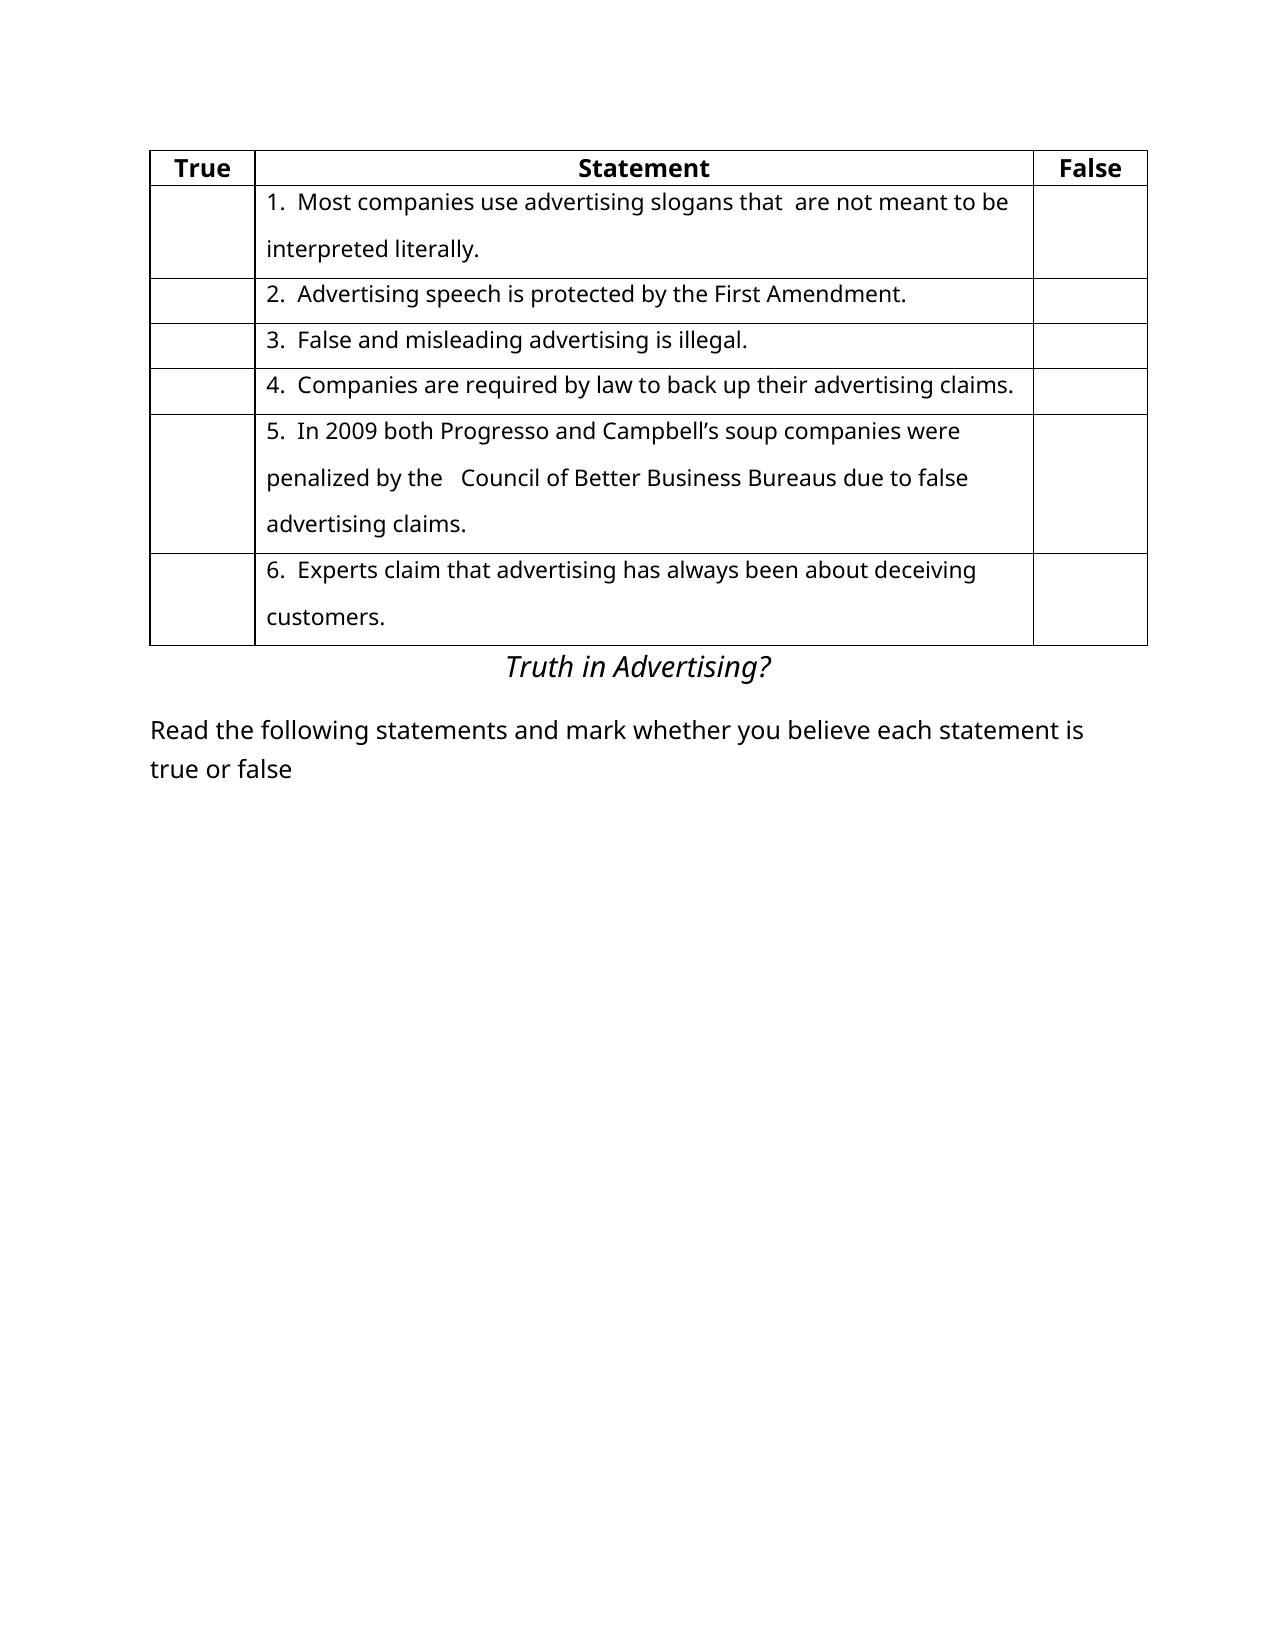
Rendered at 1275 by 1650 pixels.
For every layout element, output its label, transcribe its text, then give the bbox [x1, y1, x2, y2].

table_cell 1. Most companies use advertising slogans that are not meant to be interpreted literally. [256, 186, 1033, 277]
text Truth in Advertising? [150, 646, 1125, 686]
table_cell [1034, 415, 1147, 553]
table_cell [151, 324, 254, 368]
table_cell [1034, 369, 1147, 414]
table_cell 4. Companies are required by law to back up their advertising claims. [256, 369, 1033, 414]
table_header True [151, 151, 254, 185]
table_cell [151, 369, 254, 414]
table_cell [151, 279, 254, 323]
text Read the following statements and mark whether you believe each statement is true or false [150, 713, 1125, 786]
table_header Statement [256, 151, 1033, 185]
table_cell 2. Advertising speech is protected by the First Amendment. [256, 279, 1033, 323]
table_cell [1034, 324, 1147, 368]
table_cell [151, 186, 254, 277]
table_cell [151, 554, 254, 645]
table_cell 6. Experts claim that advertising has always been about deceiving customers. [256, 554, 1033, 645]
table_cell [1034, 279, 1147, 323]
table_cell 5. In 2009 both Progresso and Campbell’s soup companies were penalized by the Council of Better Business Bureaus due to false advertising claims. [256, 415, 1033, 553]
table_header False [1034, 151, 1147, 185]
table_cell [1034, 186, 1147, 277]
table_cell 3. False and misleading advertising is illegal. [256, 324, 1033, 368]
table_cell [1034, 554, 1147, 645]
table_cell [151, 415, 254, 553]
